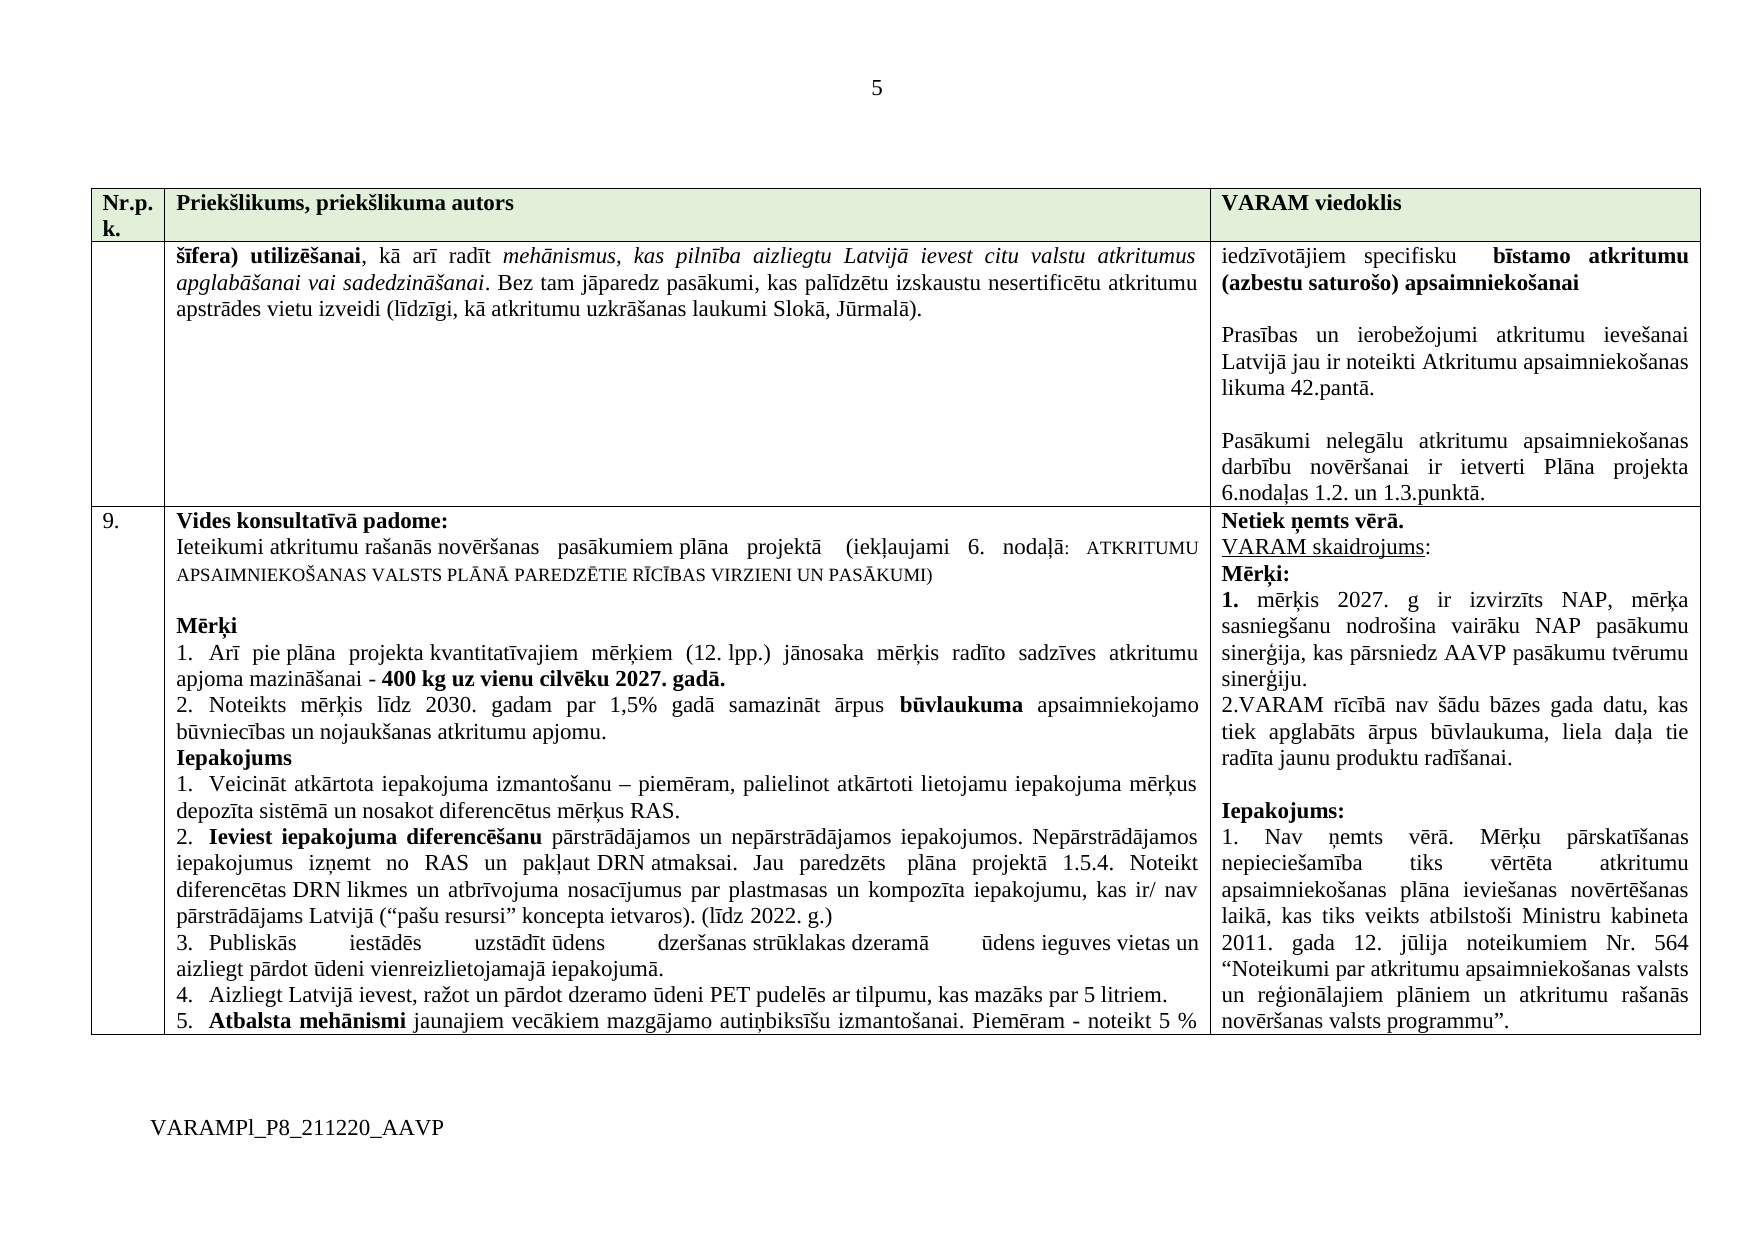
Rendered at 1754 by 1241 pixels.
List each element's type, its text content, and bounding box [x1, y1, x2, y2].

table_cell [92, 242, 164, 506]
table_header Priekšlikums, priekšlikuma autors [165, 189, 1210, 241]
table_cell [165, 507, 1210, 1034]
table_header VARAM viedoklis [1211, 189, 1700, 241]
table_header Nr.p.k. [92, 189, 164, 241]
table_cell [1211, 242, 1700, 506]
table_cell [92, 507, 164, 1034]
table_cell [165, 242, 1210, 506]
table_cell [1211, 507, 1700, 1034]
